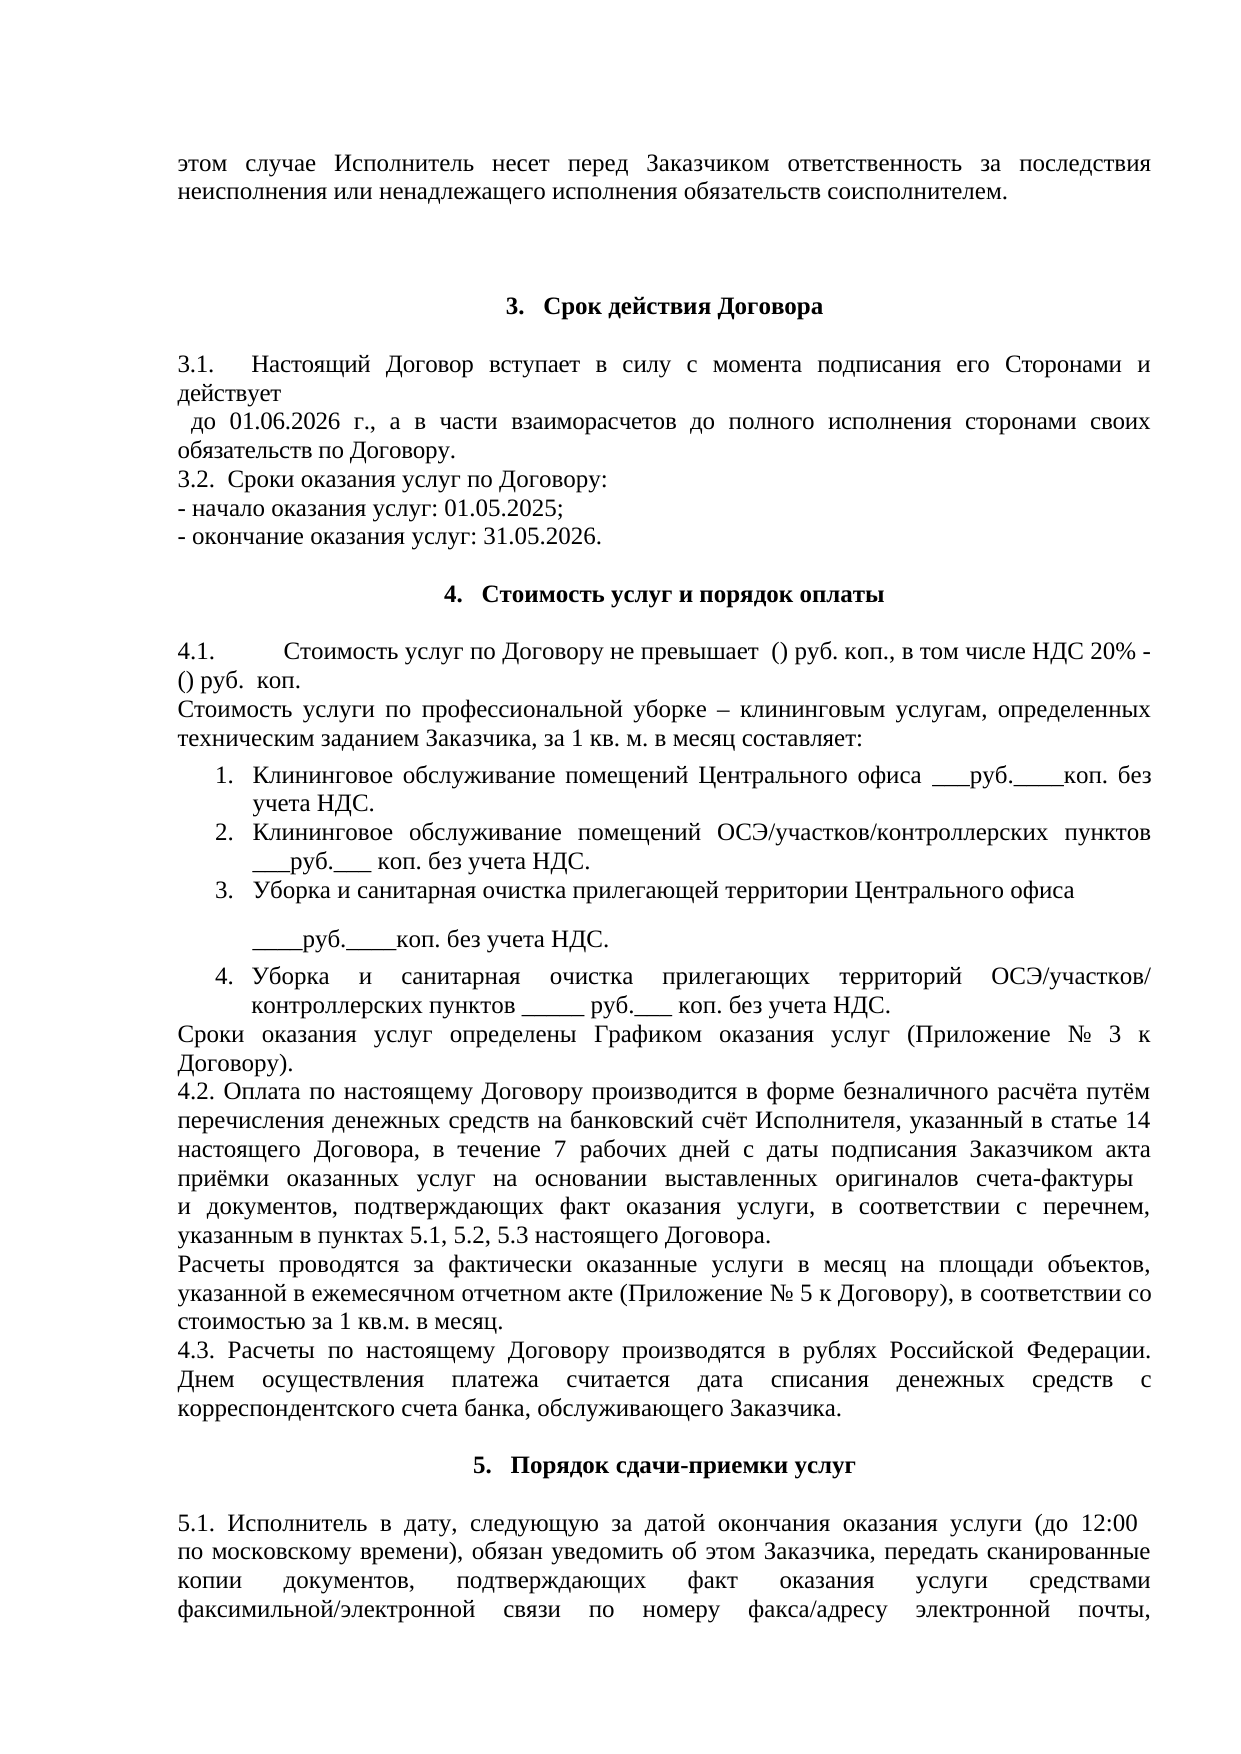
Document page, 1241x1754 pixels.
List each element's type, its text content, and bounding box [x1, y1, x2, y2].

list Срок действия Договора [177, 291, 1152, 320]
list ____руб.____коп. без учета НДС. [252, 928, 1152, 957]
text 3.2. Сроки оказания услуг по Договору: [177, 464, 1152, 493]
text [177, 1512, 1152, 1627]
list Порядок сдачи-приемки услуг [177, 1454, 1152, 1483]
list Уборка и санитарная очистка прилегающей территории Центрального офиса [215, 891, 1152, 920]
list Стоимость услуг и порядок оплаты [177, 579, 1152, 608]
text Сроки оказания услуг определены Графиком оказания услуг (Приложение № 3 к Договору). [177, 1023, 1152, 1081]
list Клининговое обслуживание помещений Центрального офиса ___руб.____коп. без учета НДС. [215, 760, 1152, 817]
text 4.2. Оплата по настоящему Договору производится в форме безналичного расчёта путём перечисления денежных средств на банковский счёт Исполнителя, указанный в статье 14 настоящего Договора, в течение 7 рабочих дней с даты подписания Заказчиком акта приёмки оказанных услуг на основании выставленных оригиналов счета-фактуры и документов, подтверждающих факт оказания услуги, в соответствии с перечнем, указанным в пунктах 5.1, 5.2, 5.3 настоящего Договора. [177, 1081, 1152, 1253]
list Уборка и санитарная очистка прилегающих территорий ОСЭ/участков/ контроллерских пунктов _____ руб.___ коп. без учета НДС. [215, 966, 1152, 1023]
text Расчеты проводятся за фактически оказанные услуги в месяц на площади объектов, указанной в ежемесячном отчетном акте (Приложение № 5 к Договору), в соответствии со стоимостью за 1 кв.м. в месяц. [177, 1253, 1152, 1339]
text Стоимость услуги по профессиональной уборке – клининговым услугам, определенных техническим заданием Заказчика, за 1 кв. м. в месяц составляет: [177, 694, 1152, 751]
text 4.3. Расчеты по настоящему Договору производятся в рублях Российской Федерации. Днем осуществления платежа считается дата списания денежных средств с корреспондентского счета банка, обслуживающего Заказчика. [177, 1339, 1152, 1426]
text - окончание оказания услуг: 31.05.2026. [177, 521, 1152, 550]
list Настоящий Договор вступает в силу с момента подписания его Сторонами и действует до 01.06.2026 г., а в части взаиморасчетов до полного исполнения сторонами своих обязательств по Договору. [177, 349, 1152, 464]
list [177, 148, 1152, 205]
list Стоимость услуг по Договору не превышает () руб. коп., в том числе НДС 20% - () руб. коп. [177, 636, 1152, 694]
list Клининговое обслуживание помещений ОСЭ/участков/контроллерских пунктов ___руб.___ коп. без учета НДС. [215, 826, 1152, 883]
text - начало оказания услуг: 01.05.2025; [177, 493, 1152, 521]
